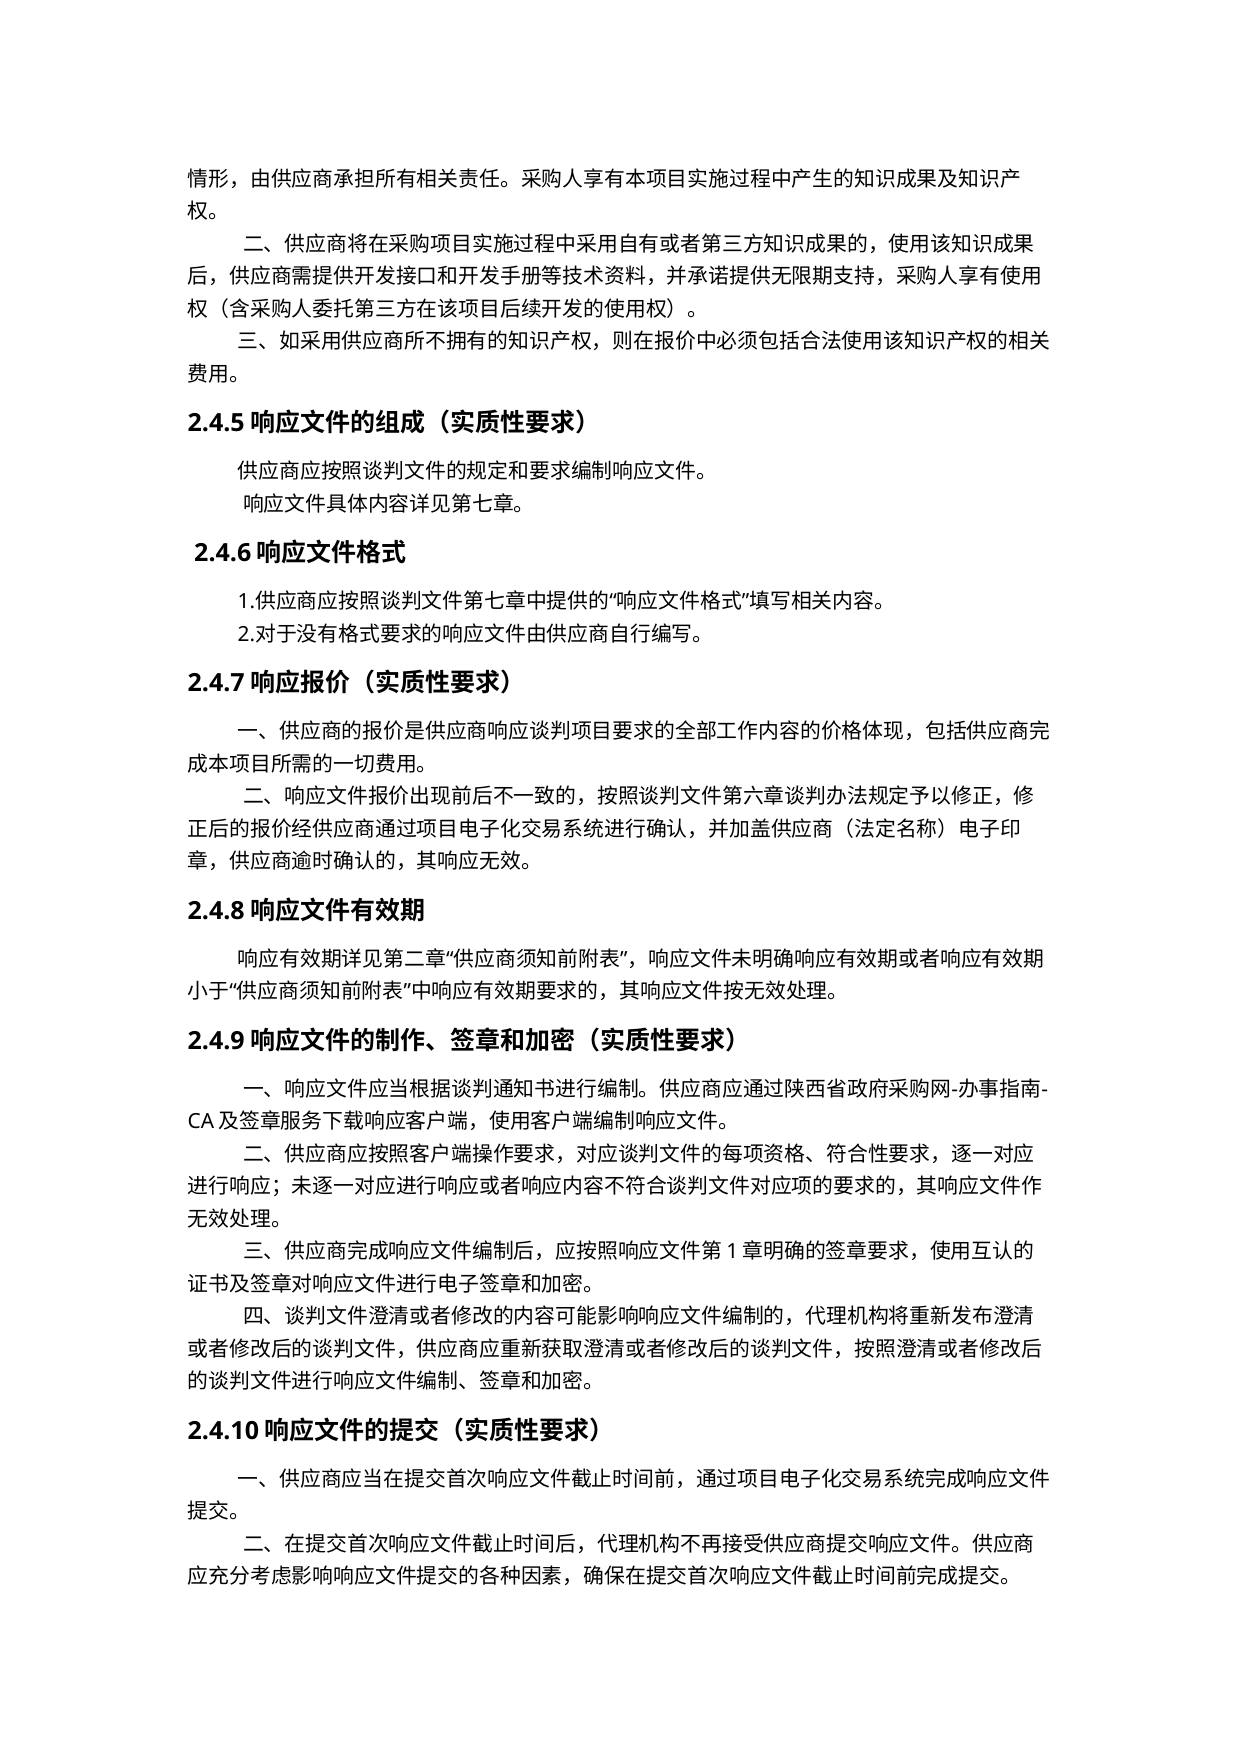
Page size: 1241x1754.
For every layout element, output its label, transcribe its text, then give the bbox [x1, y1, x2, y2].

text 一、响应文件应当根据谈判通知书进行编制。供应商应通过陕西省政府采购网-办事指南-CA及签章服务下载响应客户端，使用客户端编制响应文件。 [187, 1072, 1053, 1137]
text 2.对于没有格式要求的响应文件由供应商自行编写。 [187, 617, 1053, 649]
text 响应有效期详见第二章“供应商须知前附表”，响应文件未明确响应有效期或者响应有效期小于“供应商须知前附表”中响应有效期要求的，其响应文件按无效处理。 [187, 942, 1053, 1007]
text 2.4.7响应报价（实质性要求） [187, 649, 1053, 714]
text 供应商应按照谈判文件的规定和要求编制响应文件。 [187, 454, 1053, 487]
text 1.供应商应按照谈判文件第七章中提供的“响应文件格式”填写相关内容。 [187, 584, 1053, 617]
text 一、供应商的报价是供应商响应谈判项目要求的全部工作内容的价格体现，包括供应商完成本项目所需的一切费用。 [187, 714, 1053, 779]
text 二、供应商应按照客户端操作要求，对应谈判文件的每项资格、符合性要求，逐一对应进行响应；未逐一对应进行响应或者响应内容不符合谈判文件对应项的要求的，其响应文件作无效处理。 [187, 1137, 1053, 1234]
text 二、在提交首次响应文件截止时间后，代理机构不再接受供应商提交响应文件。供应商应充分考虑影响响应文件提交的各种因素，确保在提交首次响应文件截止时间前完成提交。 [187, 1527, 1053, 1592]
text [187, 162, 1053, 227]
text 2.4.6响应文件格式 [187, 519, 1053, 584]
text 2.4.5响应文件的组成（实质性要求） [187, 389, 1053, 454]
text 三、如采用供应商所不拥有的知识产权，则在报价中必须包括合法使用该知识产权的相关费用。 [187, 324, 1053, 389]
text 一、供应商应当在提交首次响应文件截止时间前，通过项目电子化交易系统完成响应文件提交。 [187, 1462, 1053, 1527]
text 二、供应商将在采购项目实施过程中采用自有或者第三方知识成果的，使用该知识成果后，供应商需提供开发接口和开发手册等技术资料，并承诺提供无限期支持，采购人享有使用权（含采购人委托第三方在该项目后续开发的使用权）。 [187, 227, 1053, 324]
text 响应文件具体内容详见第七章。 [187, 487, 1053, 519]
text 三、供应商完成响应文件编制后，应按照响应文件第1章明确的签章要求，使用互认的证书及签章对响应文件进行电子签章和加密。 [187, 1234, 1053, 1299]
text 2.4.10响应文件的提交（实质性要求） [187, 1397, 1053, 1462]
text 四、谈判文件澄清或者修改的内容可能影响响应文件编制的，代理机构将重新发布澄清或者修改后的谈判文件，供应商应重新获取澄清或者修改后的谈判文件，按照澄清或者修改后的谈判文件进行响应文件编制、签章和加密。 [187, 1299, 1053, 1397]
text 2.4.9响应文件的制作、签章和加密（实质性要求） [187, 1007, 1053, 1072]
text 二、响应文件报价出现前后不一致的，按照谈判文件第六章谈判办法规定予以修正，修正后的报价经供应商通过项目电子化交易系统进行确认，并加盖供应商（法定名称）电子印章，供应商逾时确认的，其响应无效。 [187, 779, 1053, 877]
text 2.4.8响应文件有效期 [187, 877, 1053, 942]
